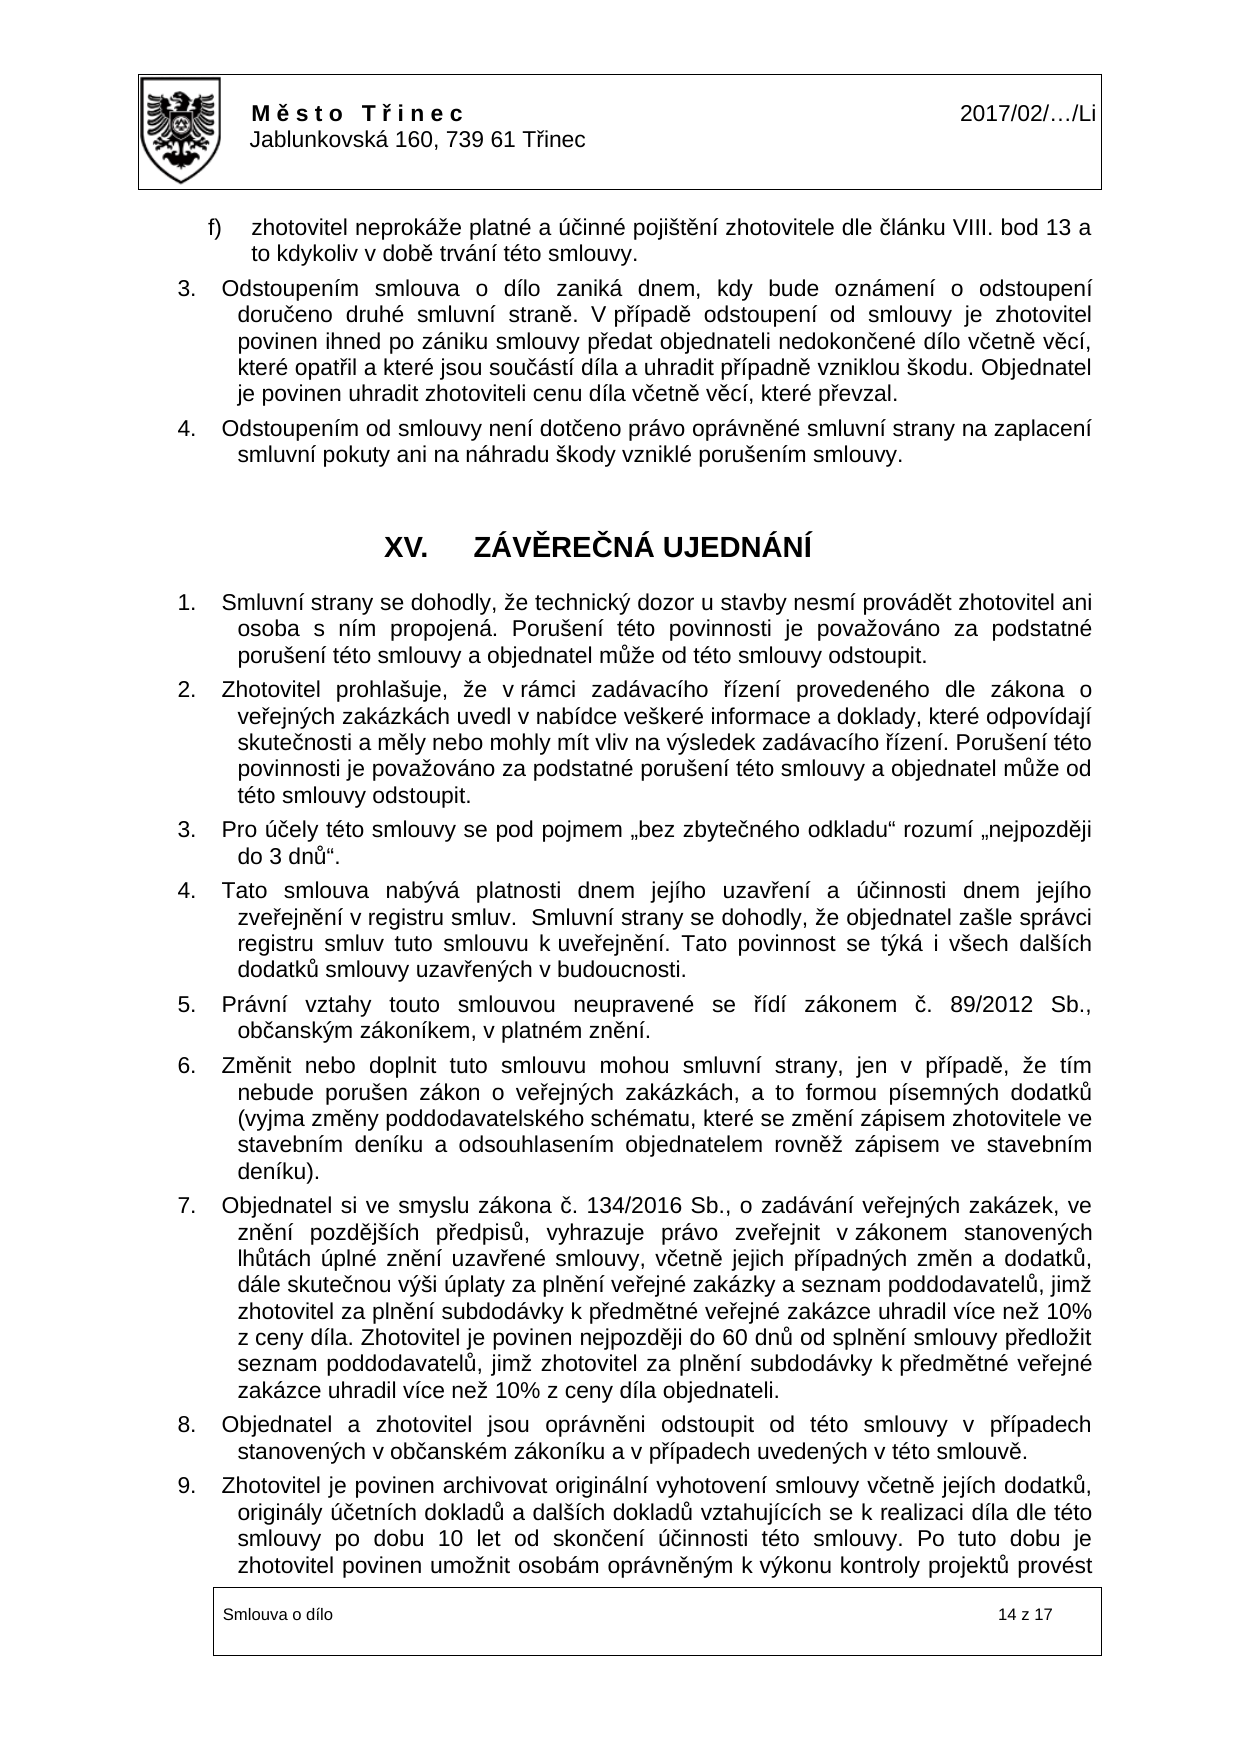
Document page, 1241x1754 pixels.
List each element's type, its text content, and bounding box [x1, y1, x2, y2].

subtitle 8. Objednatel a zhotovitel jsou oprávněni odstoupit od této smlouvy v případech stanovených v občanském zákoníku a v případech uvedených v této smlouvě. [177, 1411, 1093, 1464]
subtitle 7. Objednatel si ve smyslu zákona č. 134/2016 Sb., o zadávání veřejných zakázek, ve znění pozdějších předpisů, vyhrazuje právo zveřejnit v zákonem stanovených lhůtách úplné znění uzavřené smlouvy, včetně jejich případných změn a dodatků, dále skutečnou výši úplaty za plnění veřejné zakázky a seznam poddodavatelů, jimž zhotovitel za plnění subdodávky k předmětné veřejné zakázce uhradil více než 10% z ceny díla. Zhotovitel je povinen nejpozději do 60 dnů od splnění smlouvy předložit seznam poddodavatelů, jimž zhotovitel za plnění subdodávky k předmětné veřejné zakázce uhradil více než 10% z ceny díla objednateli. [177, 1192, 1093, 1403]
subtitle 3. Odstoupením smlouva o dílo zaniká dnem, kdy bude oznámení o odstoupení doručeno druhé smluvní straně. V případě odstoupení od smlouvy je zhotovitel povinen ihned po zániku smlouvy předat objednateli nedokončené dílo včetně věcí, které opatřil a které jsou součástí díla a uhradit případně vzniklou škodu. Objednatel je povinen uhradit zhotoviteli cenu díla včetně věcí, které převzal. [177, 275, 1093, 407]
subtitle 5. Právní vztahy touto smlouvou neupravené se řídí zákonem č. 89/2012 Sb., občanským zákoníkem, v platném znění. [177, 991, 1093, 1044]
subtitle 1. Smluvní strany se dohodly, že technický dozor u stavby nesmí provádět zhotovitel ani osoba s ním propojená. Porušení této povinnosti je považováno za podstatné porušení této smlouvy a objednatel může od této smlouvy odstoupit. [177, 589, 1093, 668]
subtitle 2. Zhotovitel prohlašuje, že v rámci zadávacího řízení provedeného dle zákona o veřejných zakázkách uvedl v nabídce veškeré informace a doklady, které odpovídají skutečnosti a měly nebo mohly mít vliv na výsledek zadávacího řízení. Porušení této povinnosti je považováno za podstatné porušení této smlouvy a objednatel může od této smlouvy odstoupit. [177, 676, 1093, 808]
subtitle 3. Pro účely této smlouvy se pod pojmem „bez zbytečného odkladu“ rozumí „nejpozději do 3 dnů“. [177, 816, 1093, 869]
subtitle 6. Změnit nebo doplnit tuto smlouvu mohou smluvní strany, jen v případě, že tím nebude porušen zákon o veřejných zakázkách, a to formou písemných dodatků (vyjma změny poddodavatelského schématu, které se změní zápisem zhotovitele ve stavebním deníku a odsouhlasením objednatelem rovněž zápisem ve stavebním deníku). [177, 1052, 1093, 1184]
subtitle ZÁVĚREČNÁ UJEDNÁNÍ [148, 530, 1093, 564]
subtitle 4. Tato smlouva nabývá platnosti dnem jejího uzavření a účinnosti dnem jejího zveřejnění v registru smluv. Smluvní strany se dohodly, že objednatel zašle správci registru smluv tuto smlouvu k uveřejnění. Tato povinnost se týká i všech dalších dodatků smlouvy uzavřených v budoucnosti. [177, 877, 1093, 983]
text f) zhotovitel neprokáže platné a účinné pojištění zhotovitele dle článku VIII. bod 13 a to kdykoliv v době trvání této smlouvy. [208, 214, 1093, 267]
subtitle 4. Odstoupením od smlouvy není dotčeno právo oprávněné smluvní strany na zaplacení smluvní pokuty ani na náhradu škody vzniklé porušením smlouvy. [177, 415, 1093, 468]
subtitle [177, 1472, 1093, 1578]
